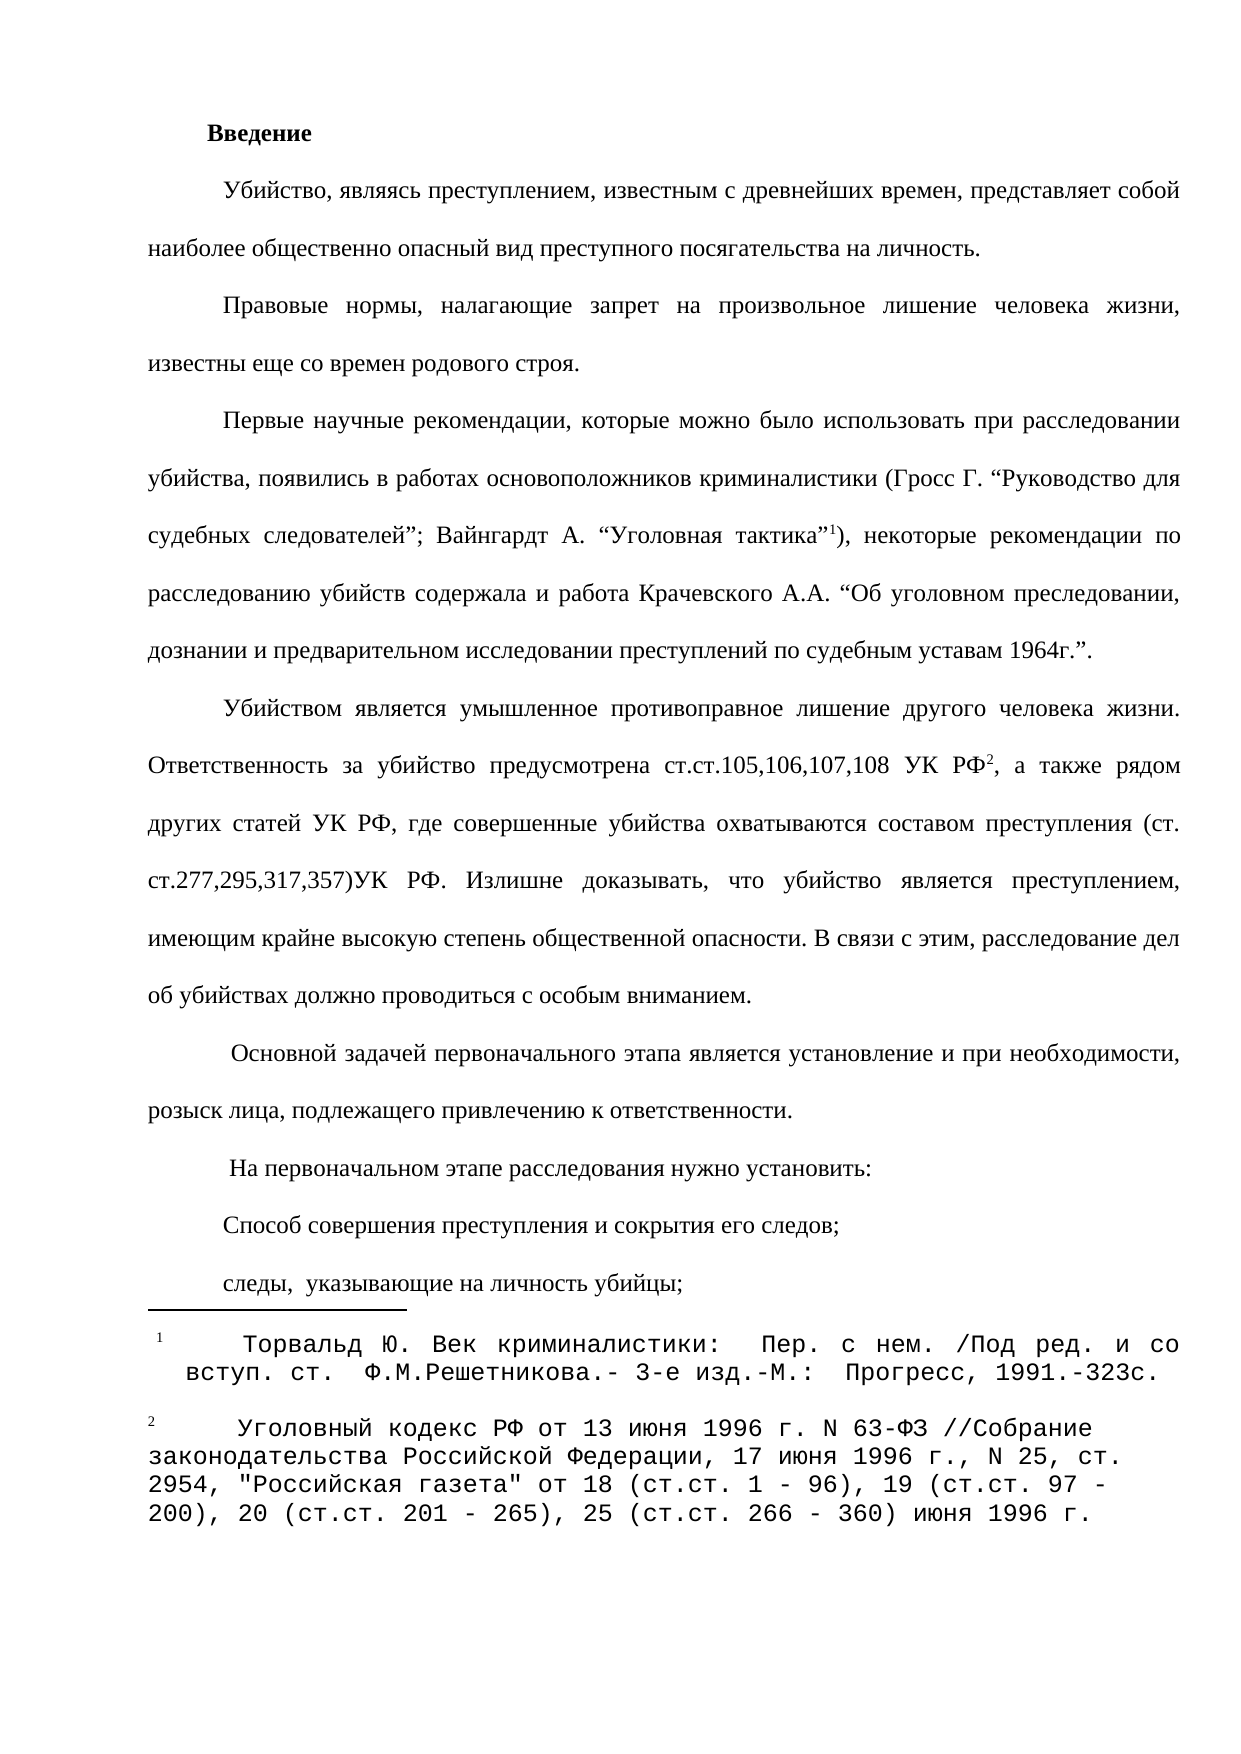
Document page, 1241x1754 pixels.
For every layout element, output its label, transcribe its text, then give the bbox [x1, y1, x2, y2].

text Убийство, являясь преступлением, известным с древнейших времен, представляет собой наиболее общественно опасный вид преступного посягательства на личность. [148, 176, 1181, 262]
text На первоначальном этапе расследования нужно установить: [148, 1153, 1181, 1182]
text Правовые нормы, налагающие запрет на произвольное лишение человека жизни, известны еще со времен родового строя. [148, 291, 1181, 377]
text Основной задачей первоначального этапа является установление и при необходимости, розыск лица, подлежащего привлечению к ответственности. [148, 1038, 1181, 1124]
text Первые научные рекомендации, которые можно было использовать при расследовании убийства, появились в работах основоположников криминалистики (Гросс Г. “Руководство для судебных следователей”; Вайнгардт А. “Уголовная тактика”), некоторые рекомендации по расследованию убийств содержала и работа Крачевского А.А. “Об уголовном преследовании, дознании и предварительном исследовании преступлений по судебным уставам 1964г.”. [148, 406, 1181, 664]
text Способ совершения преступления и сокрытия его следов; [223, 1211, 1181, 1239]
text Убийством является умышленное противоправное лишение другого человека жизни. Ответственность за убийство предусмотрена ст.ст.105,106,107,108 УК РФ, а также рядом других статей УК РФ, где совершенные убийства охватываются составом преступления (ст. ст.277,295,317,357)УК РФ. Излишне доказывать, что убийство является преступлением, имеющим крайне высокую степень общественной опасности. В связи с этим, расследование дел об убийствах должно проводиться с особым вниманием. [148, 693, 1181, 1009]
text следы, указывающие на личность убийцы; [223, 1268, 1181, 1297]
text Введение [148, 118, 1181, 147]
